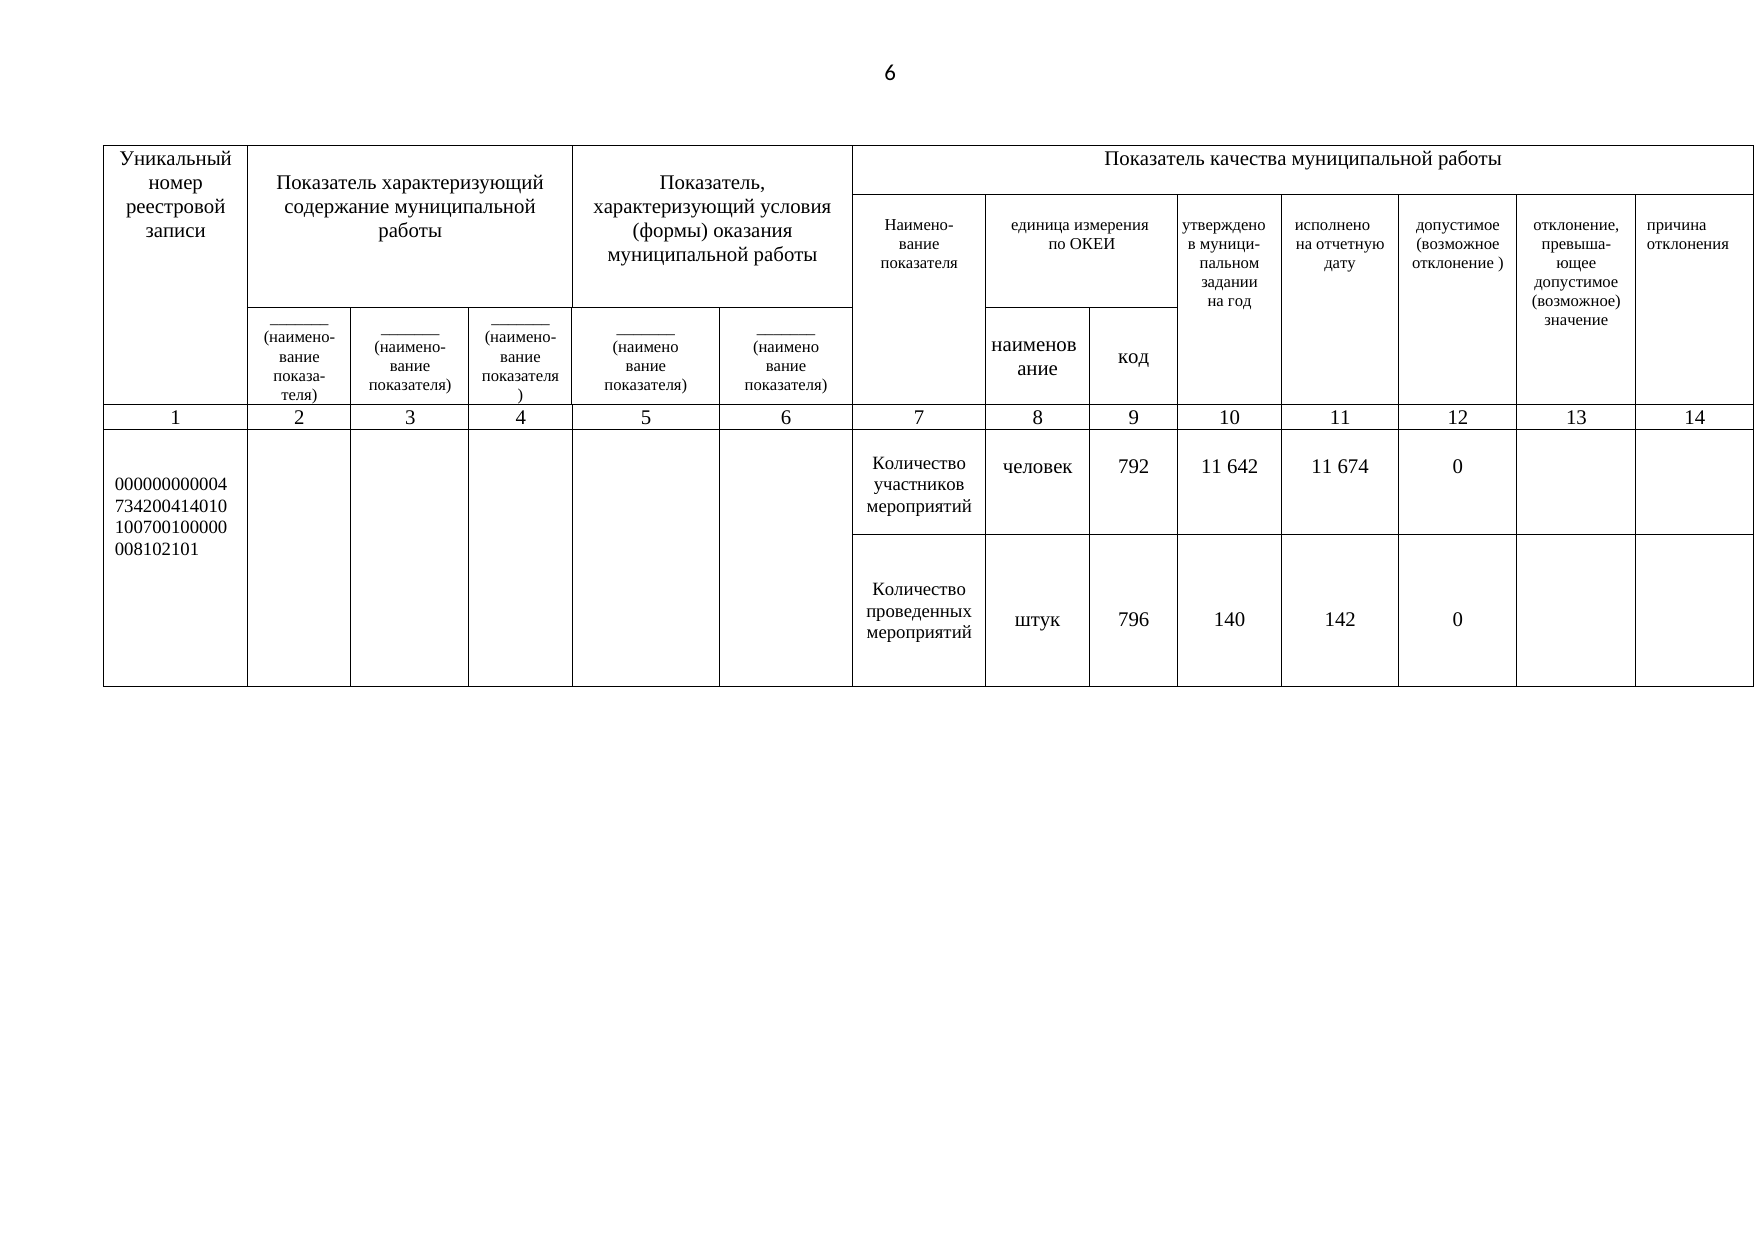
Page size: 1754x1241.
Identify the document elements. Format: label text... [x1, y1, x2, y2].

table_cell 10 [1178, 405, 1281, 429]
table_cell [720, 430, 852, 686]
table_cell 796 [1090, 535, 1177, 686]
table_cell исполнено на отчетную дату [1282, 195, 1398, 404]
table_cell утверждено в муници-пальном задании на год [1178, 195, 1281, 404]
table_cell штук [986, 535, 1089, 686]
table_cell 9 [1090, 405, 1177, 429]
table_cell _______ (наимено вание показателя) [572, 308, 719, 404]
table_cell 140 [1178, 535, 1281, 686]
table_cell [248, 430, 350, 686]
table_cell [351, 430, 468, 686]
table_cell причина отклонения [1636, 195, 1753, 404]
table_cell 7 [853, 405, 985, 429]
table_cell 8 [986, 405, 1089, 429]
table_cell 11 [1282, 405, 1398, 429]
table_cell 6 [720, 405, 852, 429]
table_cell отклонение, превыша-ющее допустимое (возможное) значение [1517, 195, 1635, 404]
table_cell Наимено- вание показателя [853, 195, 985, 404]
table_cell 4 [469, 405, 572, 429]
table_cell [1517, 430, 1635, 534]
table_cell 14 [1636, 405, 1753, 429]
table_header Показатель характеризующий содержание муниципальной работы [248, 146, 572, 307]
table_cell [1517, 535, 1635, 686]
table_cell 3 [351, 405, 468, 429]
table_cell наименование [986, 308, 1089, 404]
table_cell 142 [1282, 535, 1398, 686]
table_cell 792 [1090, 430, 1177, 534]
table_cell 11 642 [1178, 430, 1281, 534]
table_cell 13 [1517, 405, 1635, 429]
table_cell [1636, 430, 1753, 534]
table_cell [1636, 535, 1753, 686]
table_cell допустимое (возможное отклонение ) [1399, 195, 1516, 404]
table_cell 5 [573, 405, 719, 429]
table_cell _______ (наимено- вание показателя) [351, 308, 468, 404]
table_cell Количество участников мероприятий [853, 430, 985, 534]
table_cell Количество проведенных мероприятий [853, 535, 985, 686]
table_cell [573, 430, 719, 686]
table_header Показатель качества муниципальной работы [853, 146, 1753, 194]
table_cell _______ (наимено-вание показа-теля) [248, 308, 350, 404]
table_cell человек [986, 430, 1089, 534]
table_cell 0 [1399, 535, 1516, 686]
table_cell 11 674 [1282, 430, 1398, 534]
table_cell _______ (наимено- вание показателя) [469, 308, 571, 404]
table_cell 000000000004734200414010100700100000008102101 [104, 430, 247, 686]
table_cell [469, 430, 572, 686]
table_cell 0 [1399, 430, 1516, 534]
table_cell _______ (наимено вание показателя) [720, 308, 852, 404]
table_cell 1 [104, 405, 247, 429]
table_cell 2 [248, 405, 350, 429]
table_cell единица измерения по ОКЕИ [986, 195, 1177, 307]
table_header Уникальный номер реестровой записи [104, 146, 247, 404]
table_cell код [1090, 308, 1177, 404]
table_cell 12 [1399, 405, 1516, 429]
table_header Показатель, характеризующий условия (формы) оказания муниципальной работы [573, 146, 852, 307]
